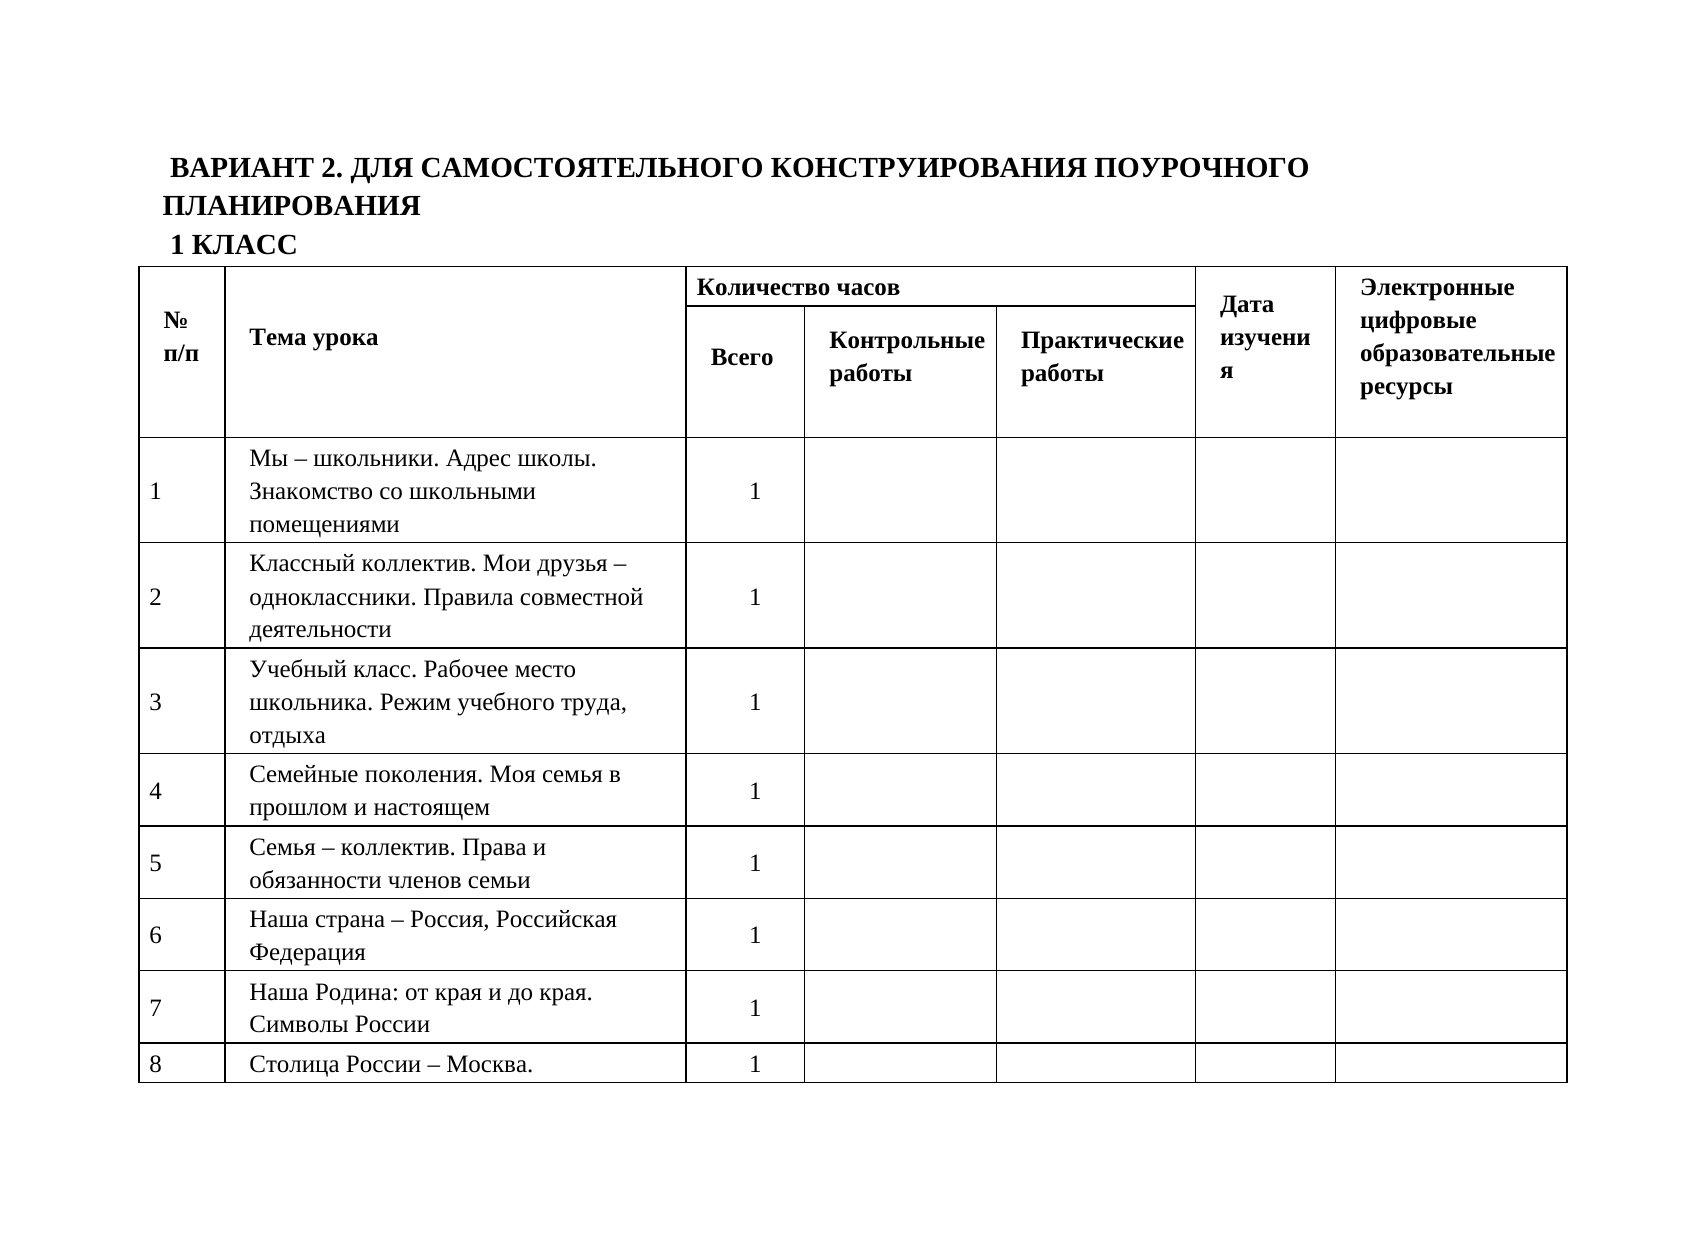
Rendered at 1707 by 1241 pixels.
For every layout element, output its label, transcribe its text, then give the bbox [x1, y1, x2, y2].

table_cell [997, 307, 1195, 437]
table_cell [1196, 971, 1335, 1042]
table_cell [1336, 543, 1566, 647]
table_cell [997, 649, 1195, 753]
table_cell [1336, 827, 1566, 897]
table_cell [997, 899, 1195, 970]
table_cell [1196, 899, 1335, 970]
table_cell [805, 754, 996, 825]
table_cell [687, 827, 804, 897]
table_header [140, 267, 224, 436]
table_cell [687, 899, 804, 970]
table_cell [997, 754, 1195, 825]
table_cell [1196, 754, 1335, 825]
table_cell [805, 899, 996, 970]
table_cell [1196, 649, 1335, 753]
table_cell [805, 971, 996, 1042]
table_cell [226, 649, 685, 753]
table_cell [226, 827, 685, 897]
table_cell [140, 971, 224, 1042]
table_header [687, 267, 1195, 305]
text ВАРИАНТ 2. ДЛЯ САМОСТОЯТЕЛЬНОГО КОНСТРУИРОВАНИЯ ПОУРОЧНОГО ПЛАНИРОВАНИЯ [162, 150, 1557, 222]
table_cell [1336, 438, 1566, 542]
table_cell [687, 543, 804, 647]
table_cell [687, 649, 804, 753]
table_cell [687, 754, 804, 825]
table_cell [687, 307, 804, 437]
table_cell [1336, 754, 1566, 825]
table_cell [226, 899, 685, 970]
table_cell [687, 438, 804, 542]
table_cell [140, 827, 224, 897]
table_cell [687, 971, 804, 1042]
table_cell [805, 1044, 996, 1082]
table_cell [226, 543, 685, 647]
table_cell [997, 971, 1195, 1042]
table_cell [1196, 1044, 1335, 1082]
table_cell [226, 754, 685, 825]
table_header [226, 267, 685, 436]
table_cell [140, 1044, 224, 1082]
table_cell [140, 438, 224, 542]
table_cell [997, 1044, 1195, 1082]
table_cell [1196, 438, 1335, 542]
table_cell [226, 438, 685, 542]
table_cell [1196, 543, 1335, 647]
text 1 КЛАСС [162, 227, 1557, 261]
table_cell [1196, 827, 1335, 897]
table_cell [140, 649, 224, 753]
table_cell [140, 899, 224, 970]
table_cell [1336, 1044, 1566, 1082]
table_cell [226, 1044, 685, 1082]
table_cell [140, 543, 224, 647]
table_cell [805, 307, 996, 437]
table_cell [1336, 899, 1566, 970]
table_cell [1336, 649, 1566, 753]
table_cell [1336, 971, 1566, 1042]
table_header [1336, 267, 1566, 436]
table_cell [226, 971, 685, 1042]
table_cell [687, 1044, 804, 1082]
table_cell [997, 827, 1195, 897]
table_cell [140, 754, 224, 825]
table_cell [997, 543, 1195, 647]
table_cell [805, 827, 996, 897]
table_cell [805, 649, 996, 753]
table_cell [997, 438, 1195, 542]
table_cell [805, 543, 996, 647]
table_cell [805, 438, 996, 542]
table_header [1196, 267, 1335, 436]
